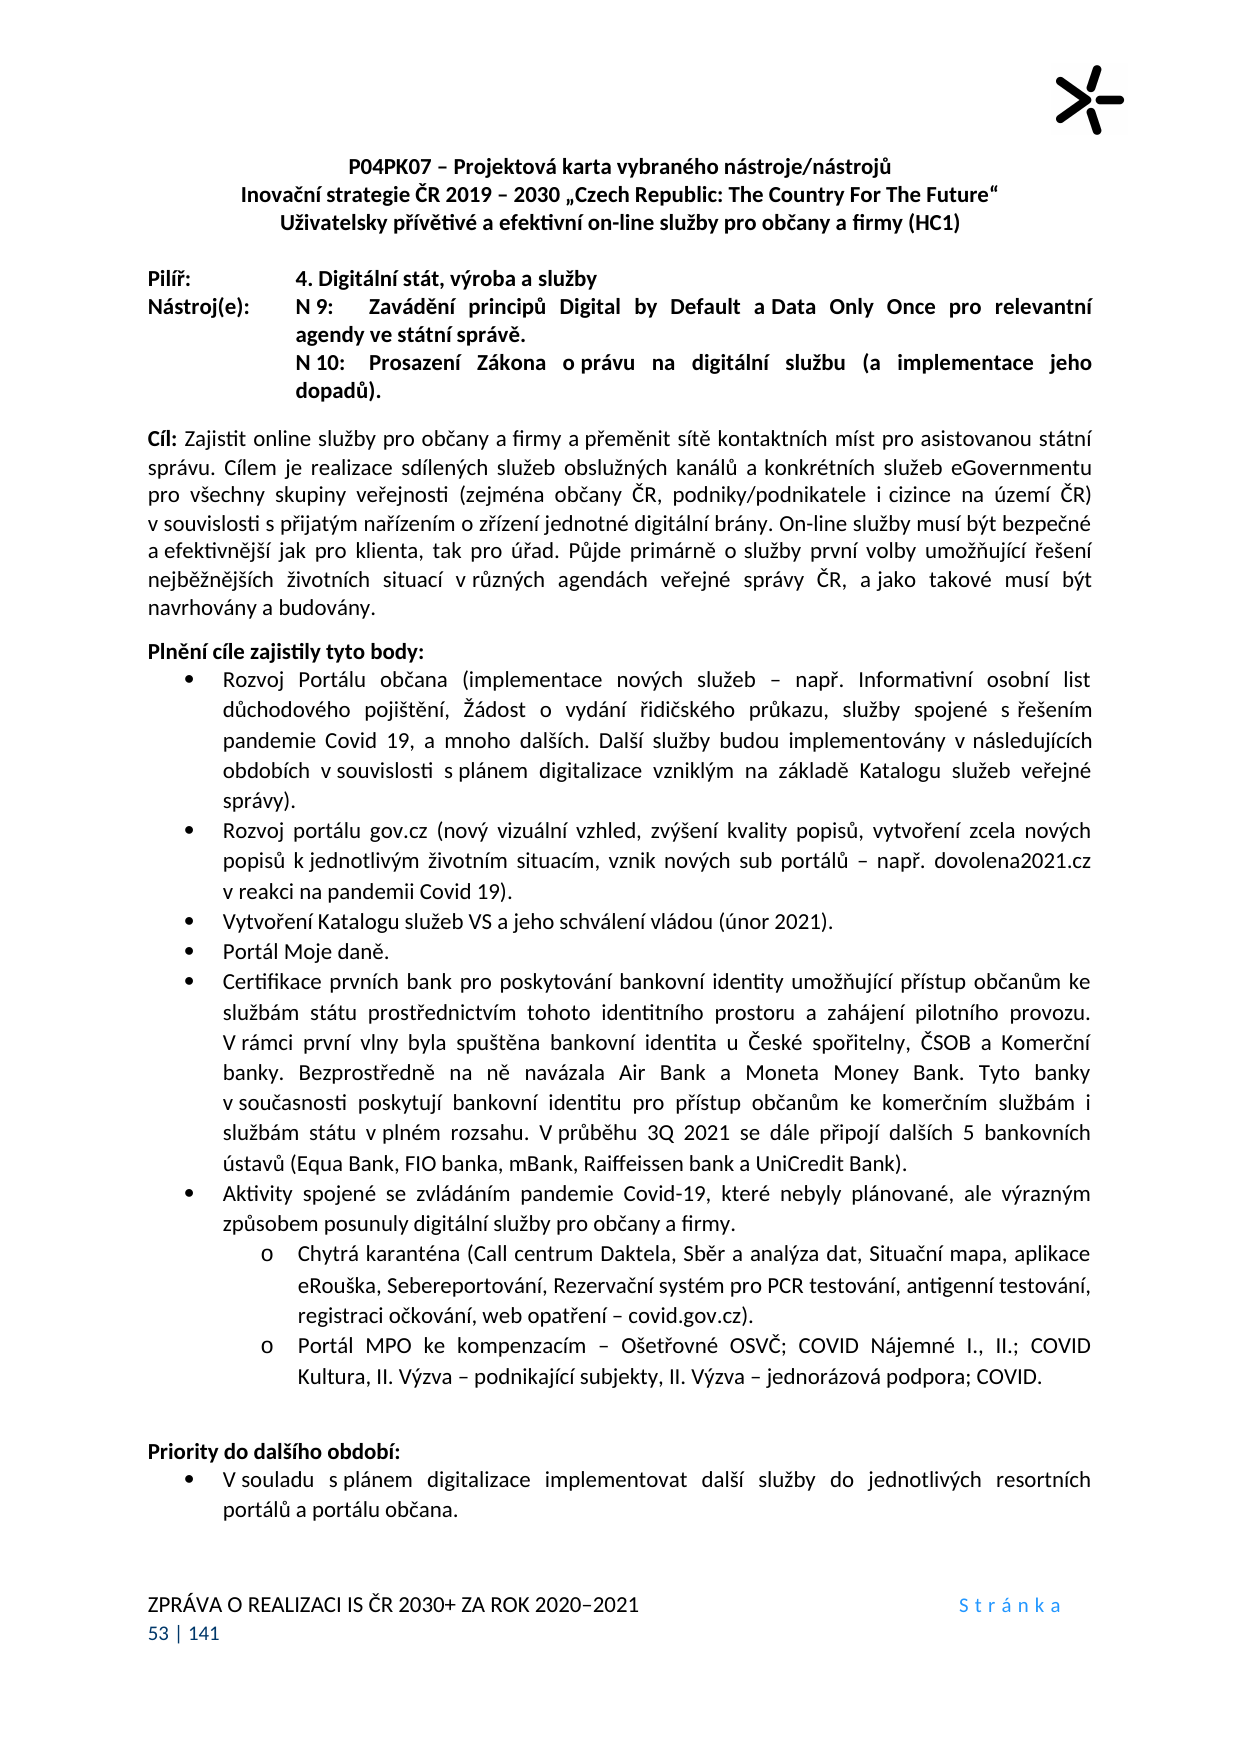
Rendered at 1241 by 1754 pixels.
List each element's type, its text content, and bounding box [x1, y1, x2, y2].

picture [1050, 63, 1128, 135]
list Portál MPO ke kompenzacím – Ošetřovné OSVČ; COVID Nájemné I., II.; COVID Kultura, II. Výzva – podnikající subjekty, II. Výzva – jednorázová podpora; COVID. [260, 1331, 1092, 1391]
list Portál Moje daně. [185, 937, 1092, 965]
list Aktivity spojené se zvládáním pandemie Covid-19, které nebyly plánované, ale výrazným způsobem posunuly digitální služby pro občany a firmy. [185, 1179, 1092, 1237]
list Rozvoj portálu gov.cz (nový vizuální vzhled, zvýšení kvality popisů, vytvoření zcela nových popisů k jednotlivým životním situacím, vznik nových sub portálů – např. dovolena2021.cz v reakci na pandemii Covid 19). [185, 816, 1092, 905]
text Plnění cíle zajistily tyto body: [148, 637, 1092, 665]
text Priority do dalšího období: [148, 1437, 1092, 1465]
text Pilíř: 4. Digitální stát, výroba a služby [148, 264, 1092, 292]
text N 10: Prosazení Zákona o právu na digitální službu (a implementace jeho dopadů). [148, 348, 1092, 404]
list Chytrá karanténa (Call centrum Daktela, Sběr a analýza dat, Situační mapa, aplikace eRouška, Sebereportování, Rezervační systém pro PCR testování, antigenní testování, registraci očkování, web opatření – covid.gov.cz). [260, 1239, 1092, 1329]
list Rozvoj Portálu občana (implementace nových služeb – např. Informativní osobní list důchodového pojištění, Žádost o vydání řidičského průkazu, služby spojené s řešením pandemie Covid 19, a mnoho dalších. Další služby budou implementovány v následujících obdobích v souvislosti s plánem digitalizace vzniklým na základě Katalogu služeb veřejné správy). [185, 665, 1092, 814]
text Uživatelsky přívětivé a efektivní on-line služby pro občany a firmy (HC1) [148, 208, 1092, 236]
list Vytvoření Katalogu služeb VS a jeho schválení vládou (únor 2021). [185, 907, 1092, 935]
text Inovační strategie ČR 2019 – 2030 „Czech Republic: The Country For The Future“ [148, 180, 1092, 208]
text Cíl: Zajistit online služby pro občany a firmy a přeměnit sítě kontaktních míst pro asistovanou státní správu. Cílem je realizace sdílených služeb obslužných kanálů a konkrétních služeb eGovernmentu pro všechny skupiny veřejnosti (zejména občany ČR, podniky/podnikatele i cizince na území ČR) v souvislosti s přijatým nařízením o zřízení jednotné digitální brány. On-line služby musí být bezpečné a efektivnější jak pro klienta, tak pro úřad. Půjde primárně o služby první volby umožňující řešení nejběžnějších životních situací v různých agendách veřejné správy ČR, a jako takové musí být navrhovány a budovány. [148, 424, 1092, 621]
text Nástroj(e): N 9: Zavádění principů Digital by Default a Data Only Once pro relevantní agendy ve státní správě. [148, 292, 1092, 348]
list Certifikace prvních bank pro poskytování bankovní identity umožňující přístup občanům ke službám státu prostřednictvím tohoto identitního prostoru a zahájení pilotního provozu. V rámci první vlny byla spuštěna bankovní identita u České spořitelny, ČSOB a Komerční banky. Bezprostředně na ně navázala Air Bank a Moneta Money Bank. Tyto banky v současnosti poskytují bankovní identitu pro přístup občanům ke komerčním službám i službám státu v plném rozsahu. V průběhu 3Q 2021 se dále připojí dalších 5 bankovních ústavů (Equa Bank, FIO banka, mBank, Raiffeissen bank a UniCredit Bank). [185, 967, 1092, 1177]
text P04PK07 – Projektová karta vybraného nástroje/nástrojů [148, 152, 1092, 180]
list V souladu s plánem digitalizace implementovat další služby do jednotlivých resortních portálů a portálu občana. [185, 1465, 1092, 1524]
